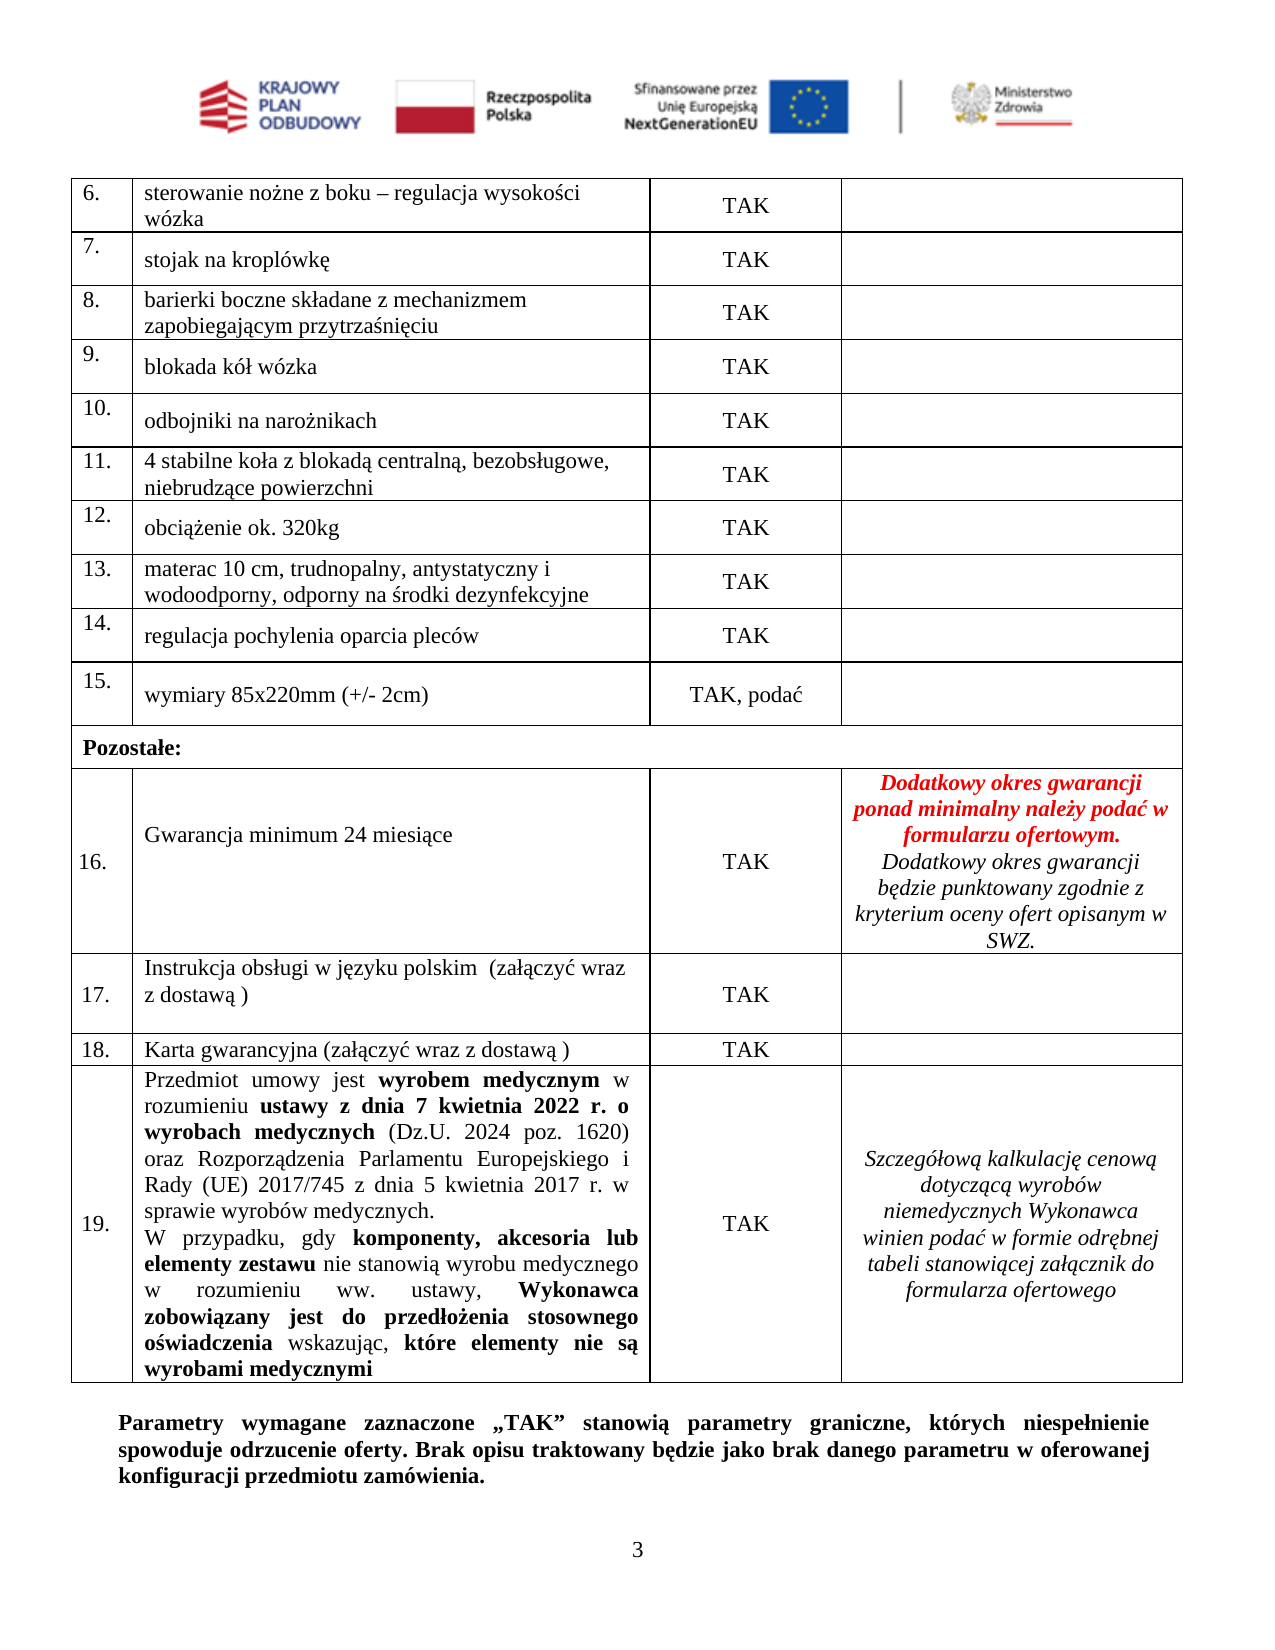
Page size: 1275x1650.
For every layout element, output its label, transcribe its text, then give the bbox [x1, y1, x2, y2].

table_cell TAK [651, 233, 841, 285]
table_cell [842, 609, 1182, 661]
table_cell [842, 233, 1182, 285]
table_cell odbojniki na narożnikach [133, 394, 649, 446]
picture [184, 59, 1091, 150]
table_cell [72, 394, 132, 446]
table_cell Pozostałe: [72, 726, 1182, 768]
table_cell Instrukcja obsługi w języku polskim (załączyć wraz z dostawą ) [133, 954, 649, 1033]
table_cell TAK [651, 609, 841, 661]
table_cell Karta gwarancyjna (załączyć wraz z dostawą ) [133, 1034, 649, 1064]
table_cell [842, 555, 1182, 608]
table_cell 4 stabilne koła z blokadą centralną, bezobsługowe, niebrudzące powierzchni [133, 448, 649, 500]
table_cell regulacja pochylenia oparcia pleców [133, 609, 649, 661]
table_cell [842, 394, 1182, 446]
table_cell [842, 286, 1182, 339]
text Parametry wymagane zaznaczone „TAK” stanowią parametry graniczne, których niespełnienie spowoduje odrzucenie oferty. Brak opisu traktowany będzie jako brak danego parametru w oferowanej konfiguracji przedmiotu zamówienia. [118, 1409, 1151, 1488]
table_cell [72, 448, 132, 500]
table_cell TAK [651, 394, 841, 446]
table_cell Przedmiot umowy jest wyrobem medycznym w rozumieniu ustawy z dnia 7 kwietnia 2022 r. o wyrobach medycznych (Dz.U. 2024 poz. 1620) oraz Rozporządzenia Parlamentu Europejskiego i Rady (UE) 2017/745 z dnia 5 kwietnia 2017 r. w sprawie wyrobów medycznych. W przypadku, gdy komponenty, akcesoria lub elementy zestawu nie stanowią wyrobu medycznego w rozumieniu ww. ustawy, Wykonawca zobowiązany jest do przedłożenia stosownego oświadczenia wskazując, które elementy nie są wyrobami medycznymi [133, 1066, 649, 1382]
table_cell [842, 954, 1182, 1033]
table_cell TAK, podać [651, 663, 841, 725]
table_cell TAK [651, 1066, 841, 1382]
table_cell [842, 663, 1182, 725]
table_cell TAK [651, 179, 841, 231]
table_cell Gwarancja minimum 24 miesiące [133, 769, 649, 953]
table_cell [842, 340, 1182, 393]
table_cell [72, 1066, 132, 1382]
table_cell TAK [651, 555, 841, 608]
table_cell [72, 769, 132, 953]
table_cell [72, 233, 132, 285]
table_cell TAK [651, 340, 841, 393]
table_cell blokada kół wózka [133, 340, 649, 393]
table_cell [72, 286, 132, 339]
table_cell [72, 555, 132, 608]
table_cell [72, 954, 132, 1033]
table_cell materac 10 cm, trudnopalny, antystatyczny i wodoodporny, odporny na środki dezynfekcyjne [133, 555, 649, 608]
table_cell Dodatkowy okres gwarancji ponad minimalny należy podać w formularzu ofertowym. Dodatkowy okres gwarancji będzie punktowany zgodnie z kryterium oceny ofert opisanym w SWZ. [842, 769, 1182, 953]
table_cell TAK [651, 501, 841, 554]
table_cell stojak na kroplówkę [133, 233, 649, 285]
table_cell barierki boczne składane z mechanizmem zapobiegającym przytrzaśnięciu [133, 286, 649, 339]
table_cell TAK [651, 769, 841, 953]
table_cell [72, 501, 132, 554]
table_cell [842, 179, 1182, 231]
table_cell [842, 501, 1182, 554]
table_cell [72, 1034, 132, 1064]
table_cell obciążenie ok. 320kg [133, 501, 649, 554]
table_cell TAK [651, 954, 841, 1033]
table_cell Szczegółową kalkulację cenową dotyczącą wyrobów niemedycznych Wykonawca winien podać w formie odrębnej tabeli stanowiącej załącznik do formularza ofertowego [842, 1066, 1182, 1382]
table_cell wymiary 85x220mm (+/- 2cm) [133, 663, 649, 725]
table_cell TAK [651, 286, 841, 339]
table_cell [72, 179, 132, 231]
table_cell [72, 663, 132, 725]
table_cell [842, 1034, 1182, 1064]
table_cell sterowanie nożne z boku – regulacja wysokości wózka [133, 179, 649, 231]
table_cell TAK [651, 448, 841, 500]
table_cell [72, 340, 132, 393]
table_cell [72, 609, 132, 661]
table_cell TAK [651, 1034, 841, 1064]
table_cell [842, 448, 1182, 500]
